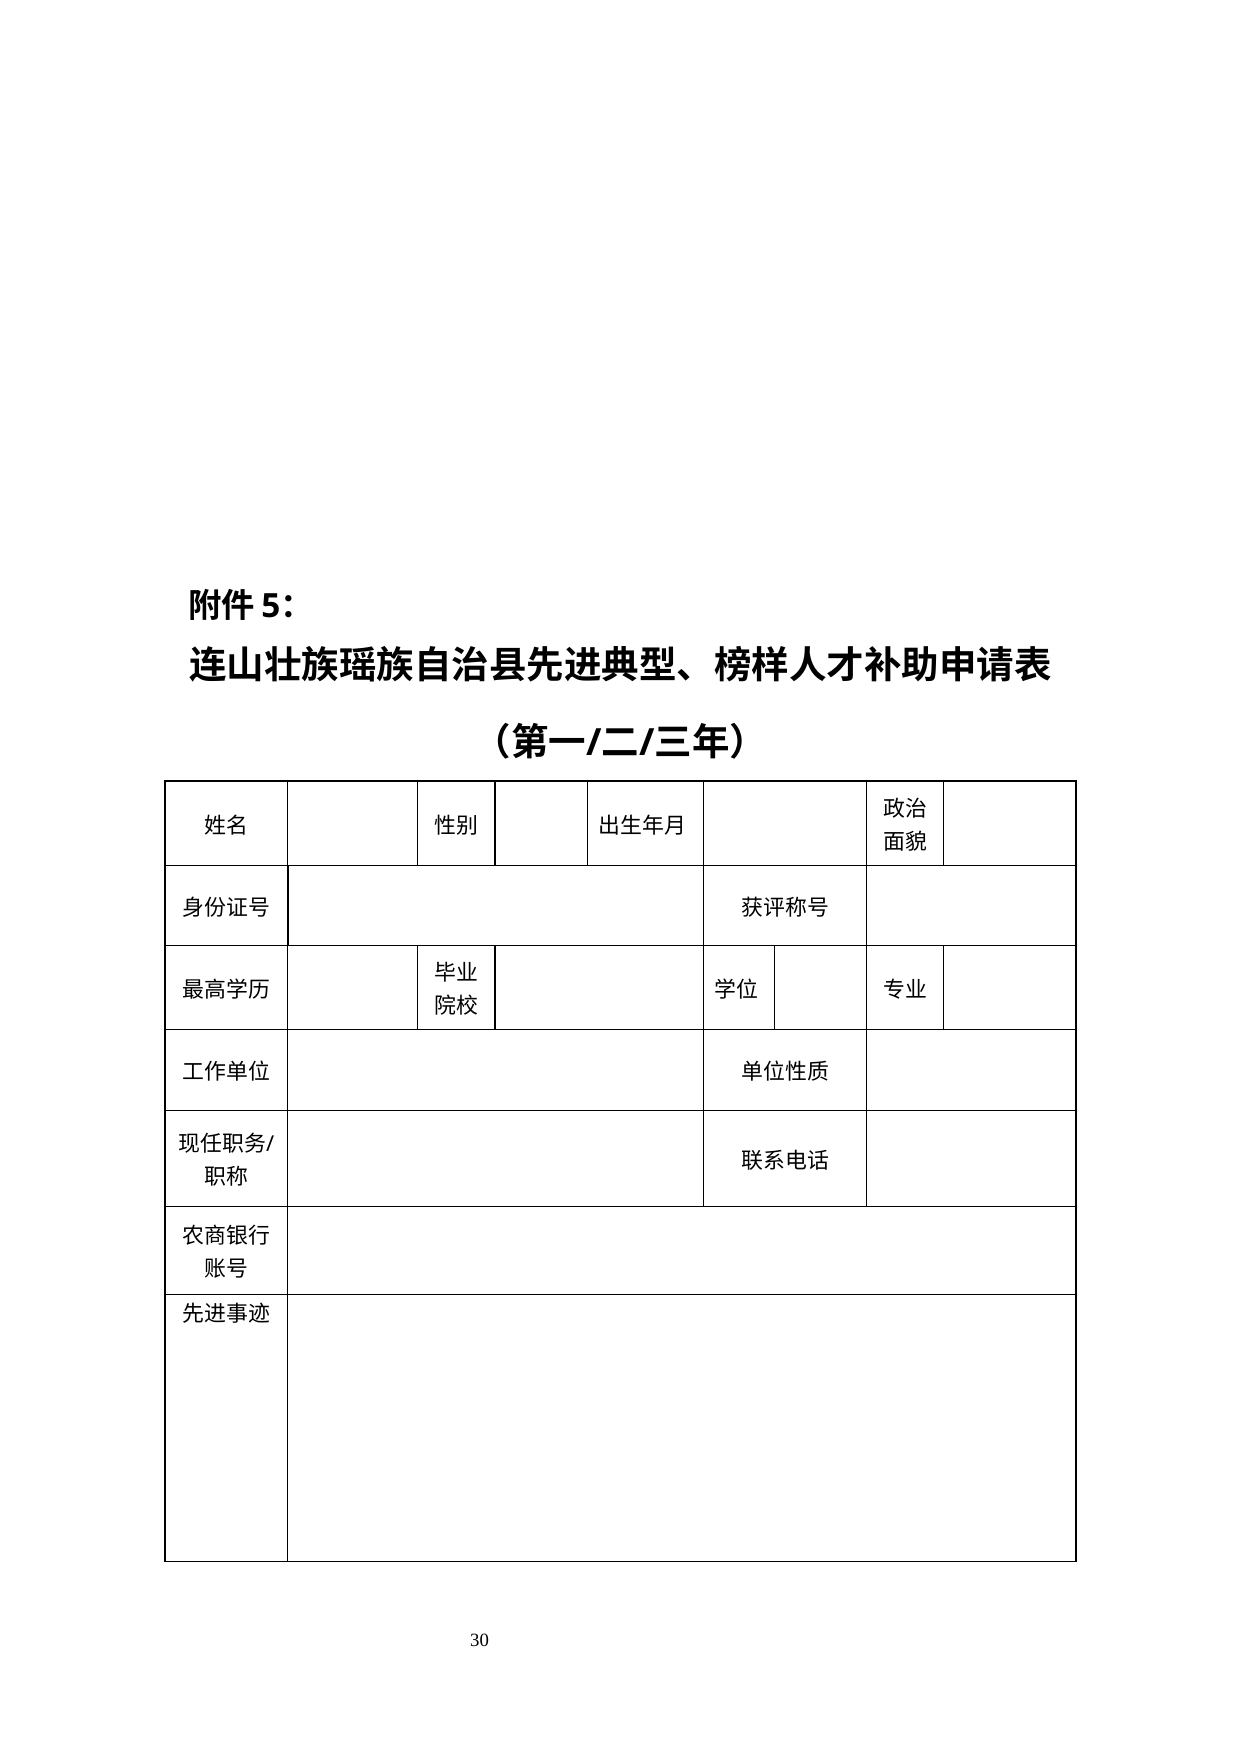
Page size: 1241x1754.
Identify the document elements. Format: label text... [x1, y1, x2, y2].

table_cell [288, 946, 417, 1029]
table_cell 获评称号 [704, 866, 866, 945]
table_cell [944, 946, 1075, 1029]
table_cell [288, 1030, 703, 1110]
table_header 政治面貌 [867, 782, 943, 865]
table_header 出生年月 [588, 782, 703, 865]
table_header [944, 782, 1075, 865]
table_cell [288, 1111, 703, 1206]
table_cell 身份证号 [166, 866, 287, 945]
table_cell [775, 946, 866, 1029]
table_header [496, 782, 587, 865]
table_cell [289, 866, 703, 945]
text 附件5： [188, 571, 1052, 629]
table_header 性别 [418, 782, 494, 865]
table_cell 毕业院校 [418, 946, 494, 1029]
table_cell [867, 1030, 1075, 1110]
table_header 姓名 [166, 782, 287, 865]
table_cell 先进事迹 [166, 1295, 287, 1561]
table_header [288, 782, 417, 865]
table_cell 工作单位 [166, 1030, 287, 1110]
table_cell 联系电话 [704, 1111, 866, 1206]
table_cell 最高学历 [166, 946, 287, 1029]
table_cell 学位 [704, 946, 774, 1029]
table_cell 现任职务/职称 [166, 1111, 287, 1206]
table_cell 农商银行账号 [166, 1207, 287, 1294]
table_cell [288, 1207, 1075, 1294]
table_cell [867, 1111, 1075, 1206]
table_cell [496, 946, 703, 1029]
text 连山壮族瑶族自治县先进典型、榜样人才补助申请表（第一/二/三年） [188, 629, 1052, 772]
table_cell 专业 [867, 946, 943, 1029]
table_cell 单位性质 [704, 1030, 866, 1110]
table_header [704, 782, 866, 865]
table_cell [867, 866, 1075, 945]
table_cell [288, 1295, 1075, 1561]
